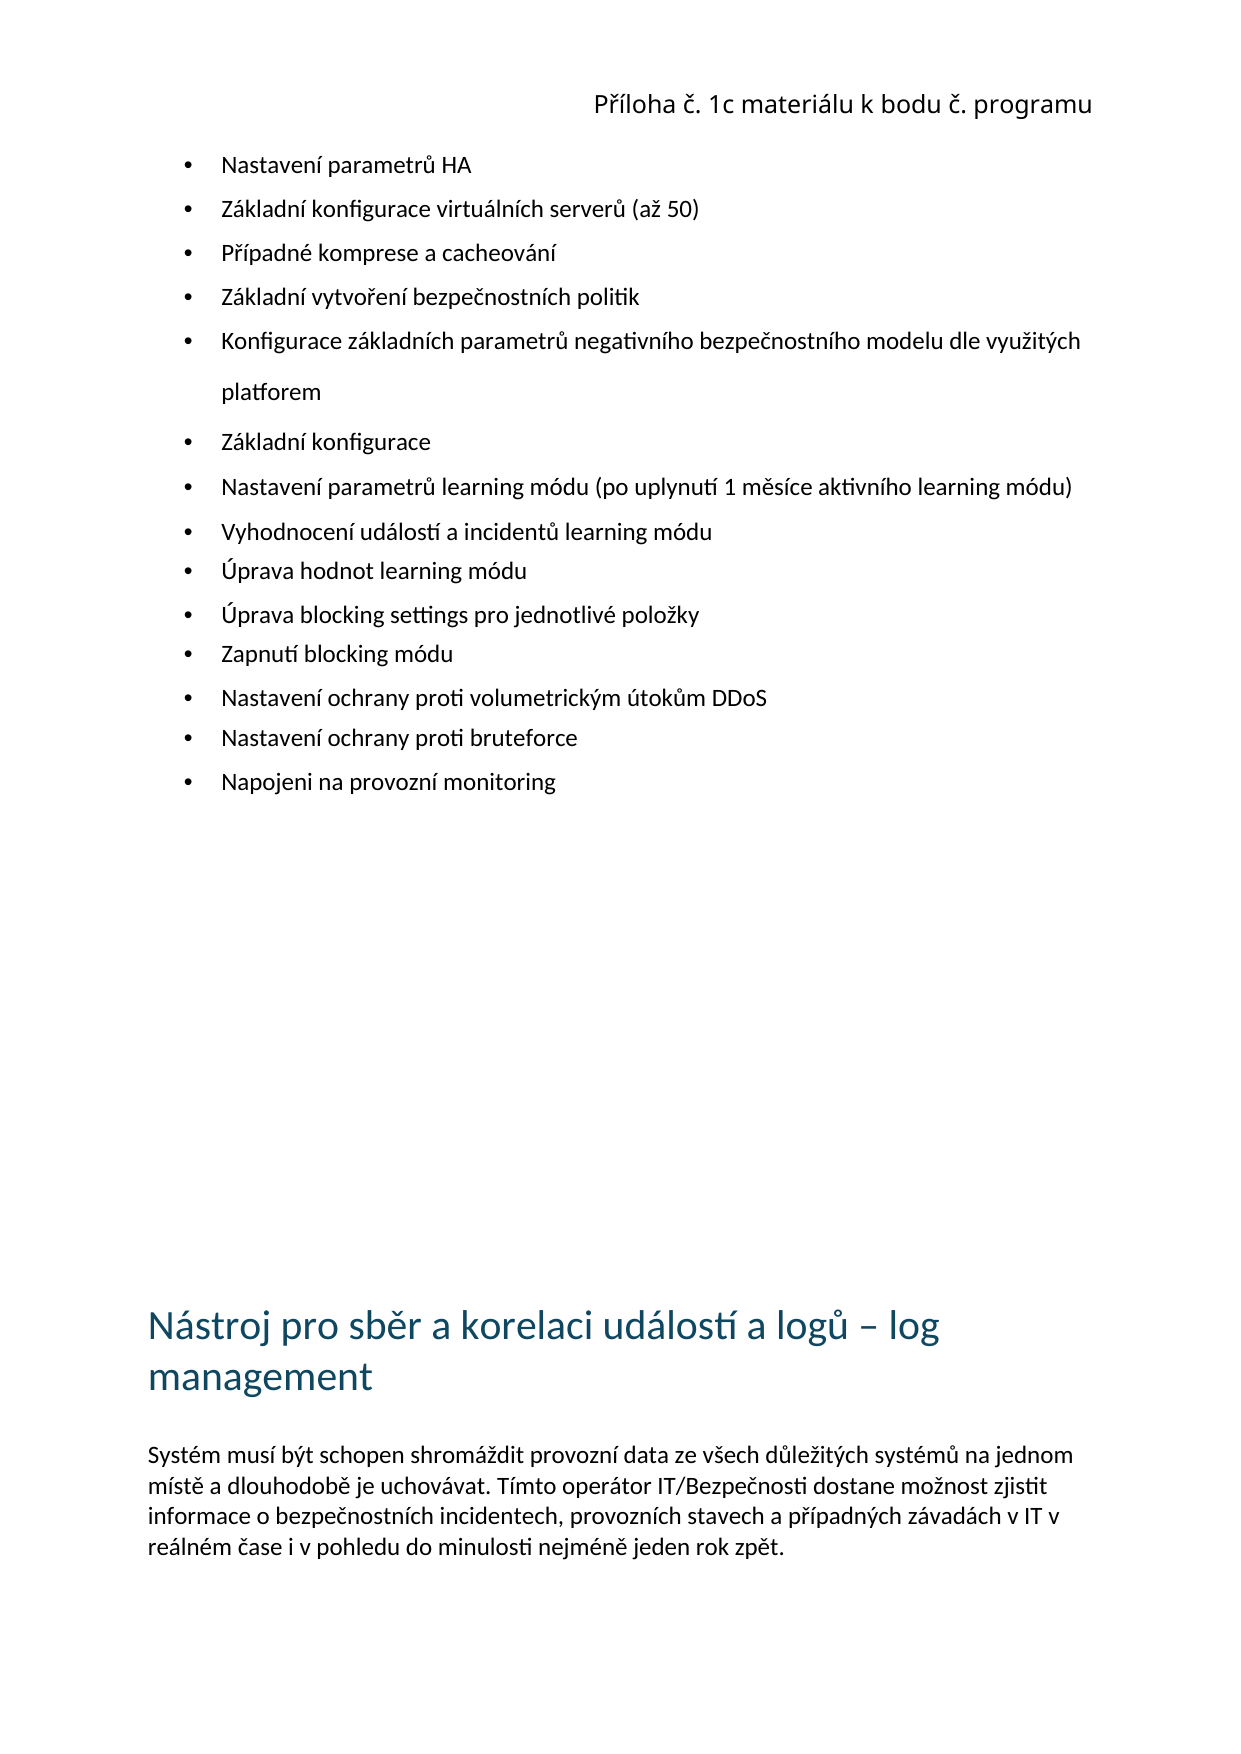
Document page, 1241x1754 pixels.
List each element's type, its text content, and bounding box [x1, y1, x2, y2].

text Systém musí být schopen shromáždit provozní data ze všech důležitých systémů na jednom místě a dlouhodobě je uchovávat. Tímto operátor IT/Bezpečnosti dostane možnost zjistit informace o bezpečnostních incidentech, provozních stavech a případných závadách v IT v reálném čase i v pohledu do minulosti nejméně jeden rok zpět. [148, 1439, 1093, 1561]
list Nastavení parametrů HA [183, 149, 1092, 179]
list Úprava hodnot learning módu [183, 555, 1092, 586]
list Zapnutí blocking módu [183, 638, 1092, 669]
list Vyhodnocení událostí a incidentů learning módu [183, 516, 1092, 546]
list Nastavení parametrů learning módu (po uplynutí 1 měsíce aktivního learning módu) [183, 471, 1092, 502]
list Nastavení ochrany proti volumetrickým útokům DDoS [183, 683, 1092, 713]
list Napojeni na provozní monitoring [183, 766, 1092, 796]
list Úprava blocking settings pro jednotlivé položky [183, 599, 1092, 629]
list Konfigurace základních parametrů negativního bezpečnostního modelu dle využitých platforem [183, 325, 1092, 406]
list Základní konfigurace [183, 426, 1092, 457]
list Základní konfigurace virtuálních serverů (až 50) [183, 193, 1092, 223]
subtitle Nástroj pro sběr a korelaci událostí a logů – log management [148, 1299, 1093, 1400]
list Nastavení ochrany proti bruteforce [183, 722, 1092, 752]
list Základní vytvoření bezpečnostních politik [183, 281, 1092, 312]
list Případné komprese a cacheování [183, 237, 1092, 267]
